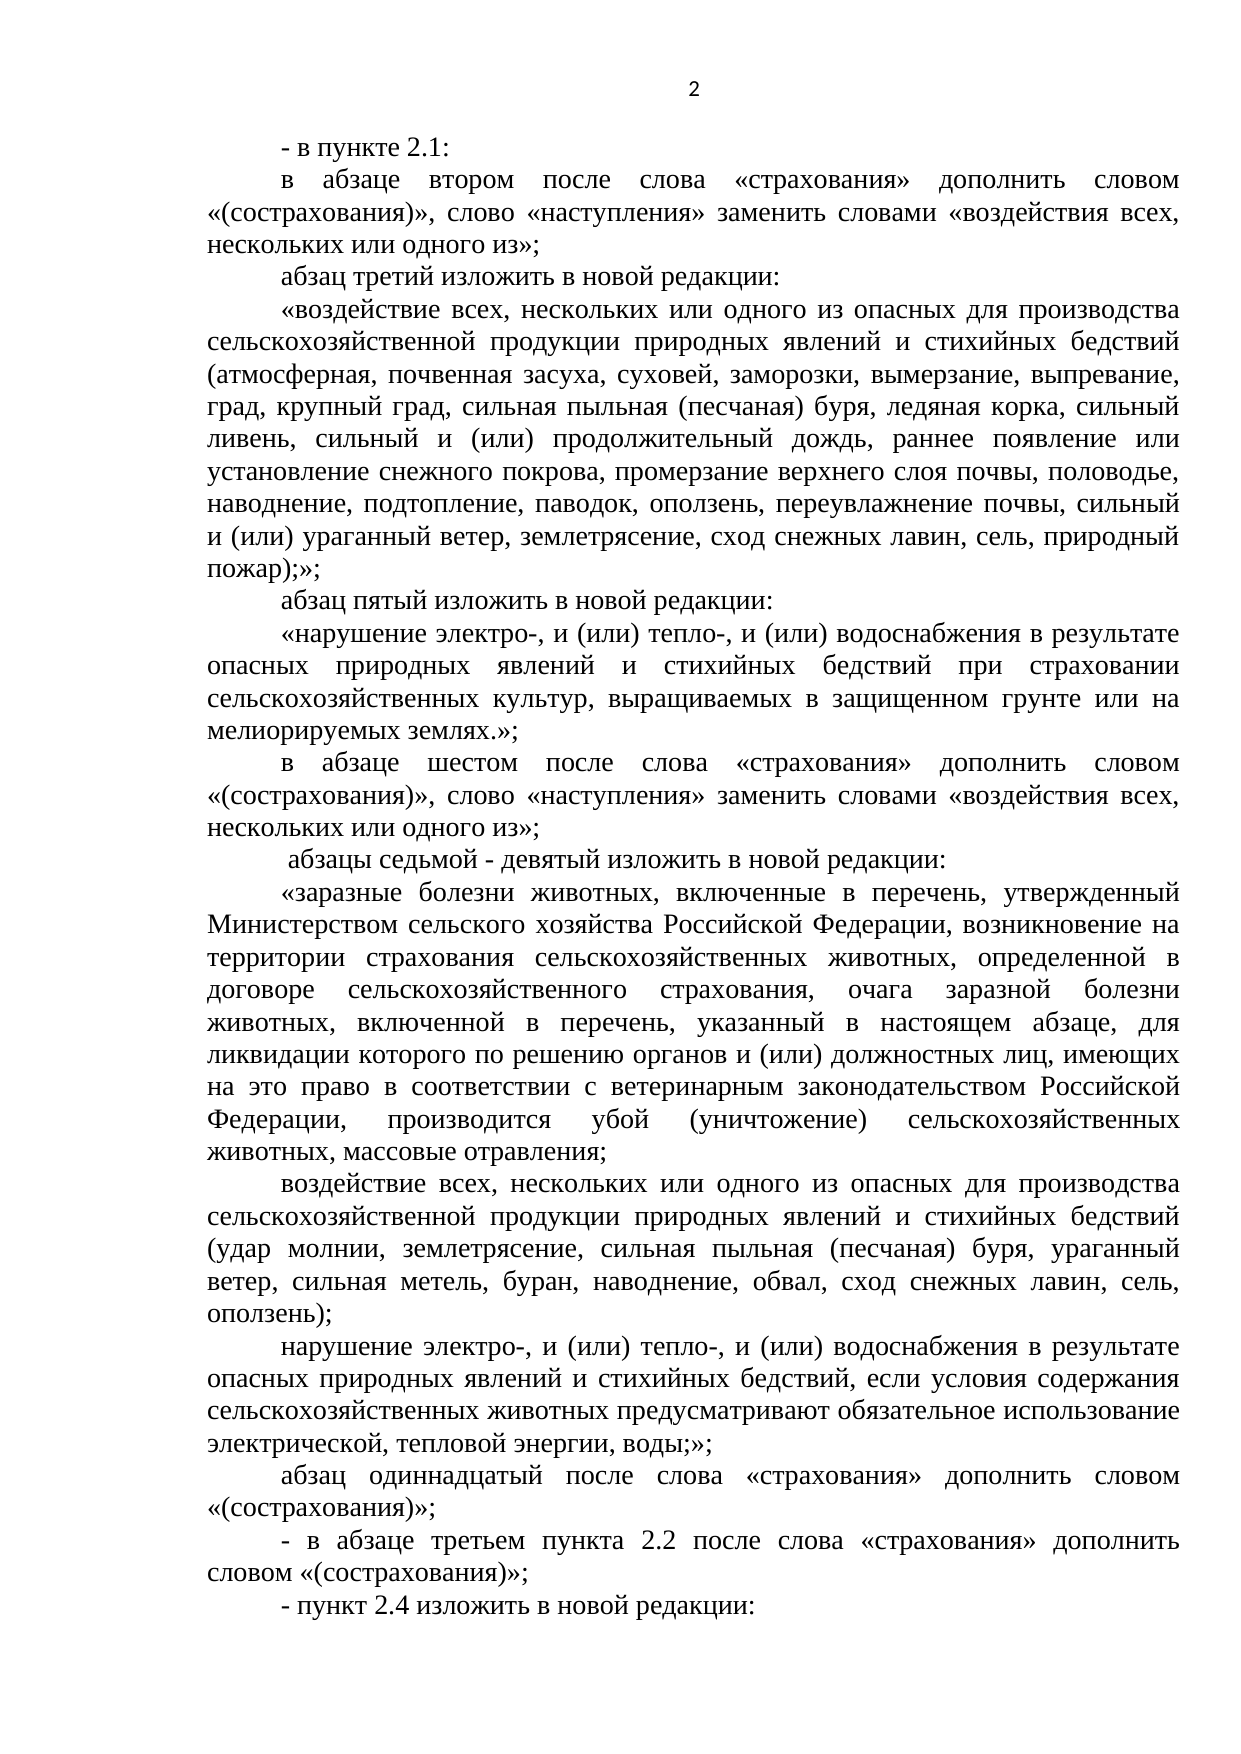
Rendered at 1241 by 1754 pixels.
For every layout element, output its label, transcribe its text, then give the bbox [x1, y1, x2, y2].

text - в абзаце третьем пункта 2.2 после слова «страхования» дополнить словом «(сострахования)»; [207, 1523, 1181, 1588]
text «воздействие всех, нескольких или одного из опасных для производства сельскохозяйственной продукции природных явлений и стихийных бедствий (атмосферная, почвенная засуха, суховей, заморозки, вымерзание, выпревание, град, крупный град, сильная пыльная (песчаная) буря, ледяная корка, сильный ливень, сильный и (или) продолжительный дождь, раннее появление или установление снежного покрова, промерзание верхнего слоя почвы, половодье, наводнение, подтопление, паводок, оползень, переувлажнение почвы, сильный и (или) ураганный ветер, землетрясение, сход снежных лавин, сель, природный пожар);»; [207, 292, 1181, 583]
text в абзаце втором после слова «страхования» дополнить словом «(сострахования)», слово «наступления» заменить словами «воздействия всех, нескольких или одного из»; [207, 162, 1181, 259]
text «нарушение электро-, и (или) тепло-, и (или) водоснабжения в результате опасных природных явлений и стихийных бедствий при страховании сельскохозяйственных культур, выращиваемых в защищенном грунте или на мелиорируемых землях.»; [207, 616, 1181, 745]
text воздействие всех, нескольких или одного из опасных для производства сельскохозяйственной продукции природных явлений и стихийных бедствий (удар молнии, землетрясение, сильная пыльная (песчаная) буря, ураганный ветер, сильная метель, буран, наводнение, обвал, сход снежных лавин, сель, оползень); [207, 1167, 1181, 1328]
text абзац одиннадцатый после слова «страхования» дополнить словом «(сострахования)»; [207, 1458, 1181, 1523]
text в абзаце шестом после слова «страхования» дополнить словом «(сострахования)», слово «наступления» заменить словами «воздействия всех, нескольких или одного из»; [207, 745, 1181, 843]
text абзац третий изложить в новой редакции: [207, 259, 1181, 292]
text абзац пятый изложить в новой редакции: [207, 583, 1181, 616]
text «заразные болезни животных, включенные в перечень, утвержденный Министерством сельского хозяйства Российской Федерации, возникновение на территории страхования сельскохозяйственных животных, определенной в договоре сельскохозяйственного страхования, очага заразной болезни животных, включенной в перечень, указанный в настоящем абзаце, для ликвидации которого по решению органов и (или) должностных лиц, имеющих на это право в соответствии с ветеринарным законодательством Российской Федерации, производится убой (уничтожение) сельскохозяйственных животных, массовые отравления; [207, 875, 1181, 1167]
text нарушение электро-, и (или) тепло-, и (или) водоснабжения в результате опасных природных явлений и стихийных бедствий, если условия содержания сельскохозяйственных животных предусматривают обязательное использование электрической, тепловой энергии, воды;»; [207, 1328, 1181, 1458]
text - в пункте 2.1: [207, 130, 1181, 162]
text абзацы седьмой - девятый изложить в новой редакции: [207, 843, 1181, 875]
text - пункт 2.4 изложить в новой редакции: [207, 1588, 1181, 1620]
